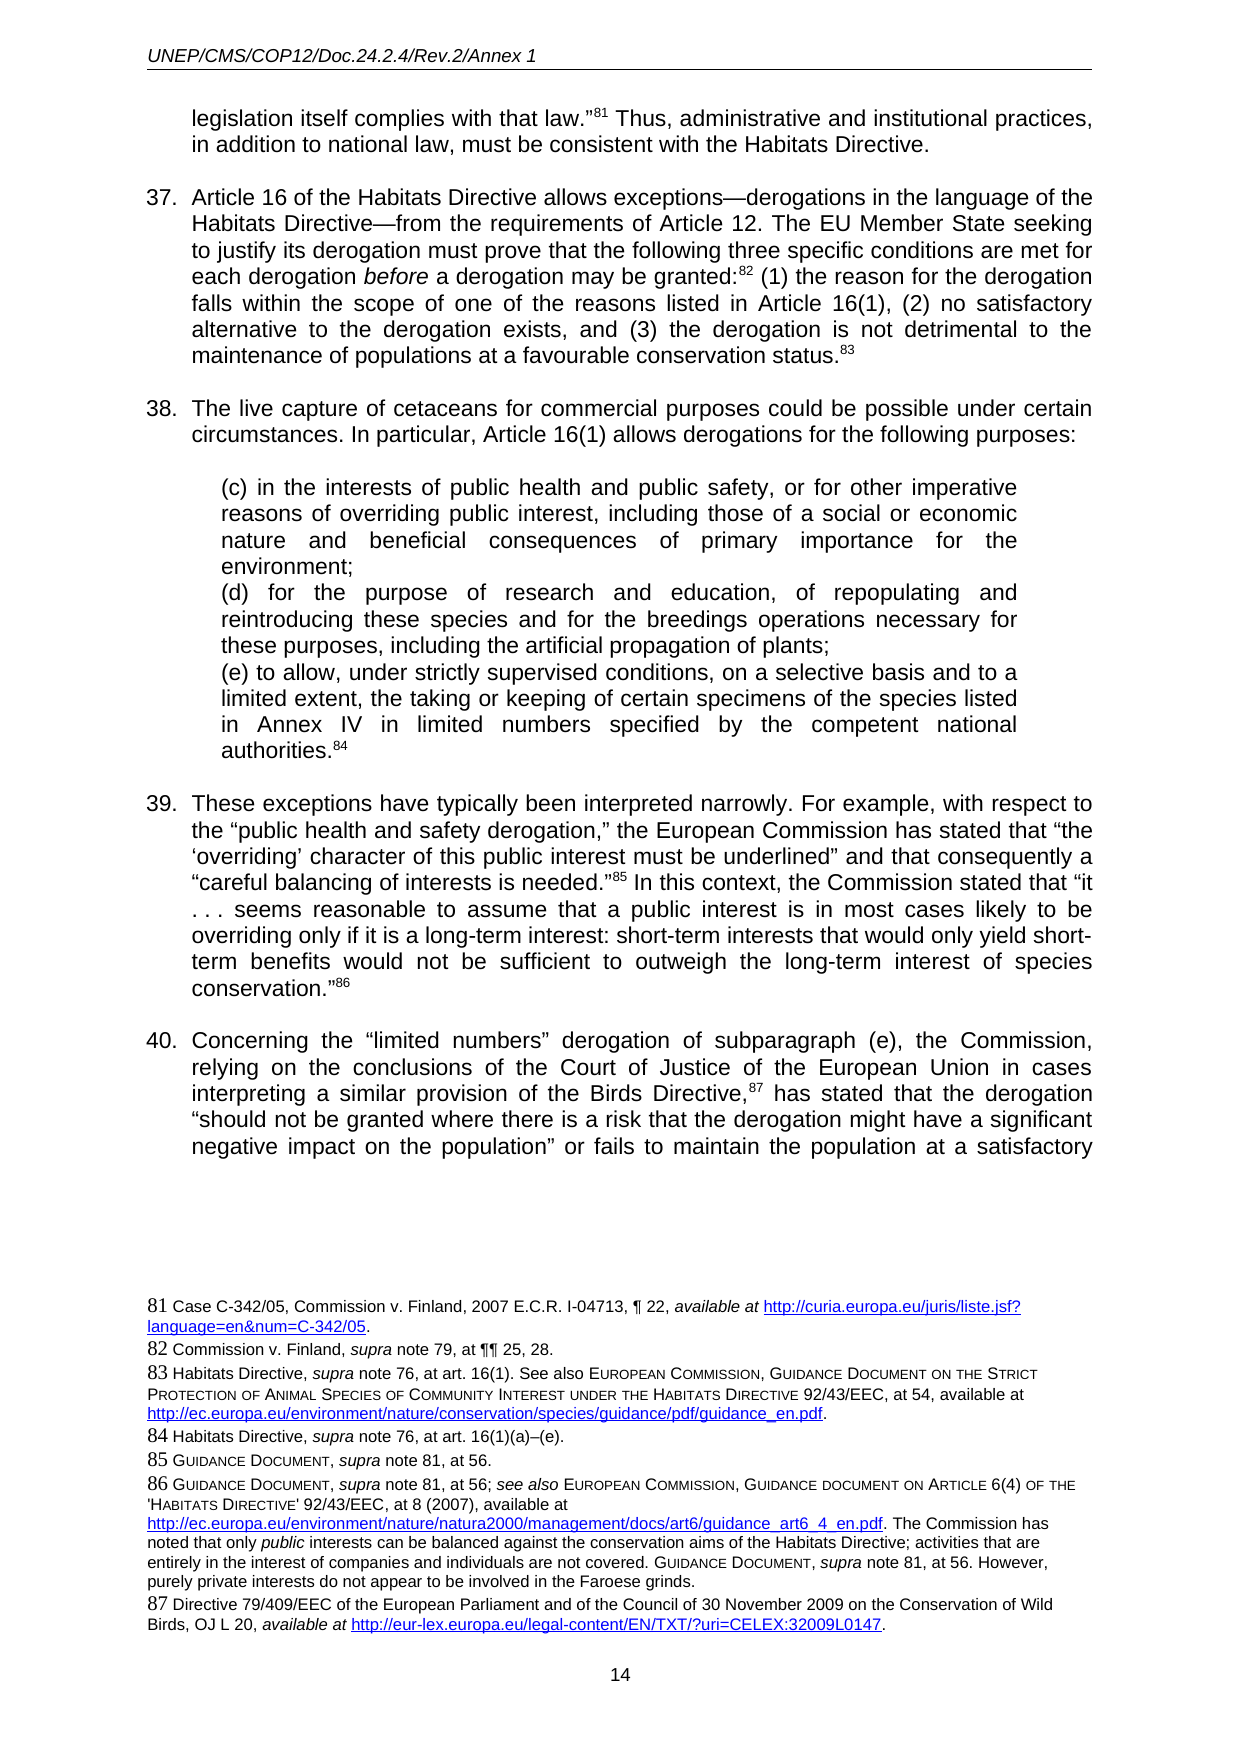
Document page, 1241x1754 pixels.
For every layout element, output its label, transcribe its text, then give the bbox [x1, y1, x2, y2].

text (e) to allow, under strictly supervised conditions, on a selective basis and to a limited extent, the taking or keeping of certain specimens of the species listed in Annex IV in limited numbers specified by the competent national authorities. [221, 658, 1018, 764]
list The live capture of cetaceans for commercial purposes could be possible under certain circumstances. In particular, Article 16(1) allows derogations for the following purposes: [146, 395, 1093, 448]
text (c) in the interests of public health and public safety, or for other imperative reasons of overriding public interest, including those of a social or economic nature and beneficial consequences of primary importance for the environment; [221, 474, 1018, 579]
list Article 16 of the Habitats Directive allows exceptions—derogations in the language of the Habitats Directive—from the requirements of Article 12. The EU Member State seeking to justify its derogation must prove that the following three specific conditions are met for each derogation before a derogation may be granted: (1) the reason for the derogation falls within the scope of one of the reasons listed in Article 16(1), (2) no satisfactory alternative to the derogation exists, and (3) the derogation is not detrimental to the maintenance of populations at a favourable conservation status. [146, 184, 1093, 368]
list The Court of Justice of the European Union has interpreted these obligations broadly, stating that “[a] failure to fulfil obligations may arise due to the existence of an administrative practice which infringes Community law, even if the applicable national legislation itself complies with that law.” Thus, administrative and institutional practices, in addition to national law, must be consistent with the Habitats Directive. [146, 105, 1093, 158]
list Concerning the “limited numbers” derogation of subparagraph (e), the Commission, relying on the conclusions of the Court of Justice of the European Union in cases interpreting a similar provision of the Birds Directive, has stated that the derogation “should not be granted where there is a risk that the derogation might have a significant negative impact on the population” or fails to maintain the population at a satisfactory level. In other words, the derogation must be “compared to the population level of a species and is directly linked with its conservation status.” [146, 1027, 1093, 1186]
list These exceptions have typically been interpreted narrowly. For example, with respect to the “public health and safety derogation,” the European Commission has stated that “the ‘overriding’ character of this public interest must be underlined” and that consequently a “careful balancing of interests is needed.” In this context, the Commission stated that “it . . . seems reasonable to assume that a public interest is in most cases likely to be overriding only if it is a long-term interest: short-term interests that would only yield short-term benefits would not be sufficient to outweigh the long-term interest of species conservation.” [146, 790, 1093, 1001]
text (d) for the purpose of research and education, of repopulating and reintroducing these species and for the breedings operations necessary for these purposes, including the artificial propagation of plants; [221, 579, 1018, 658]
